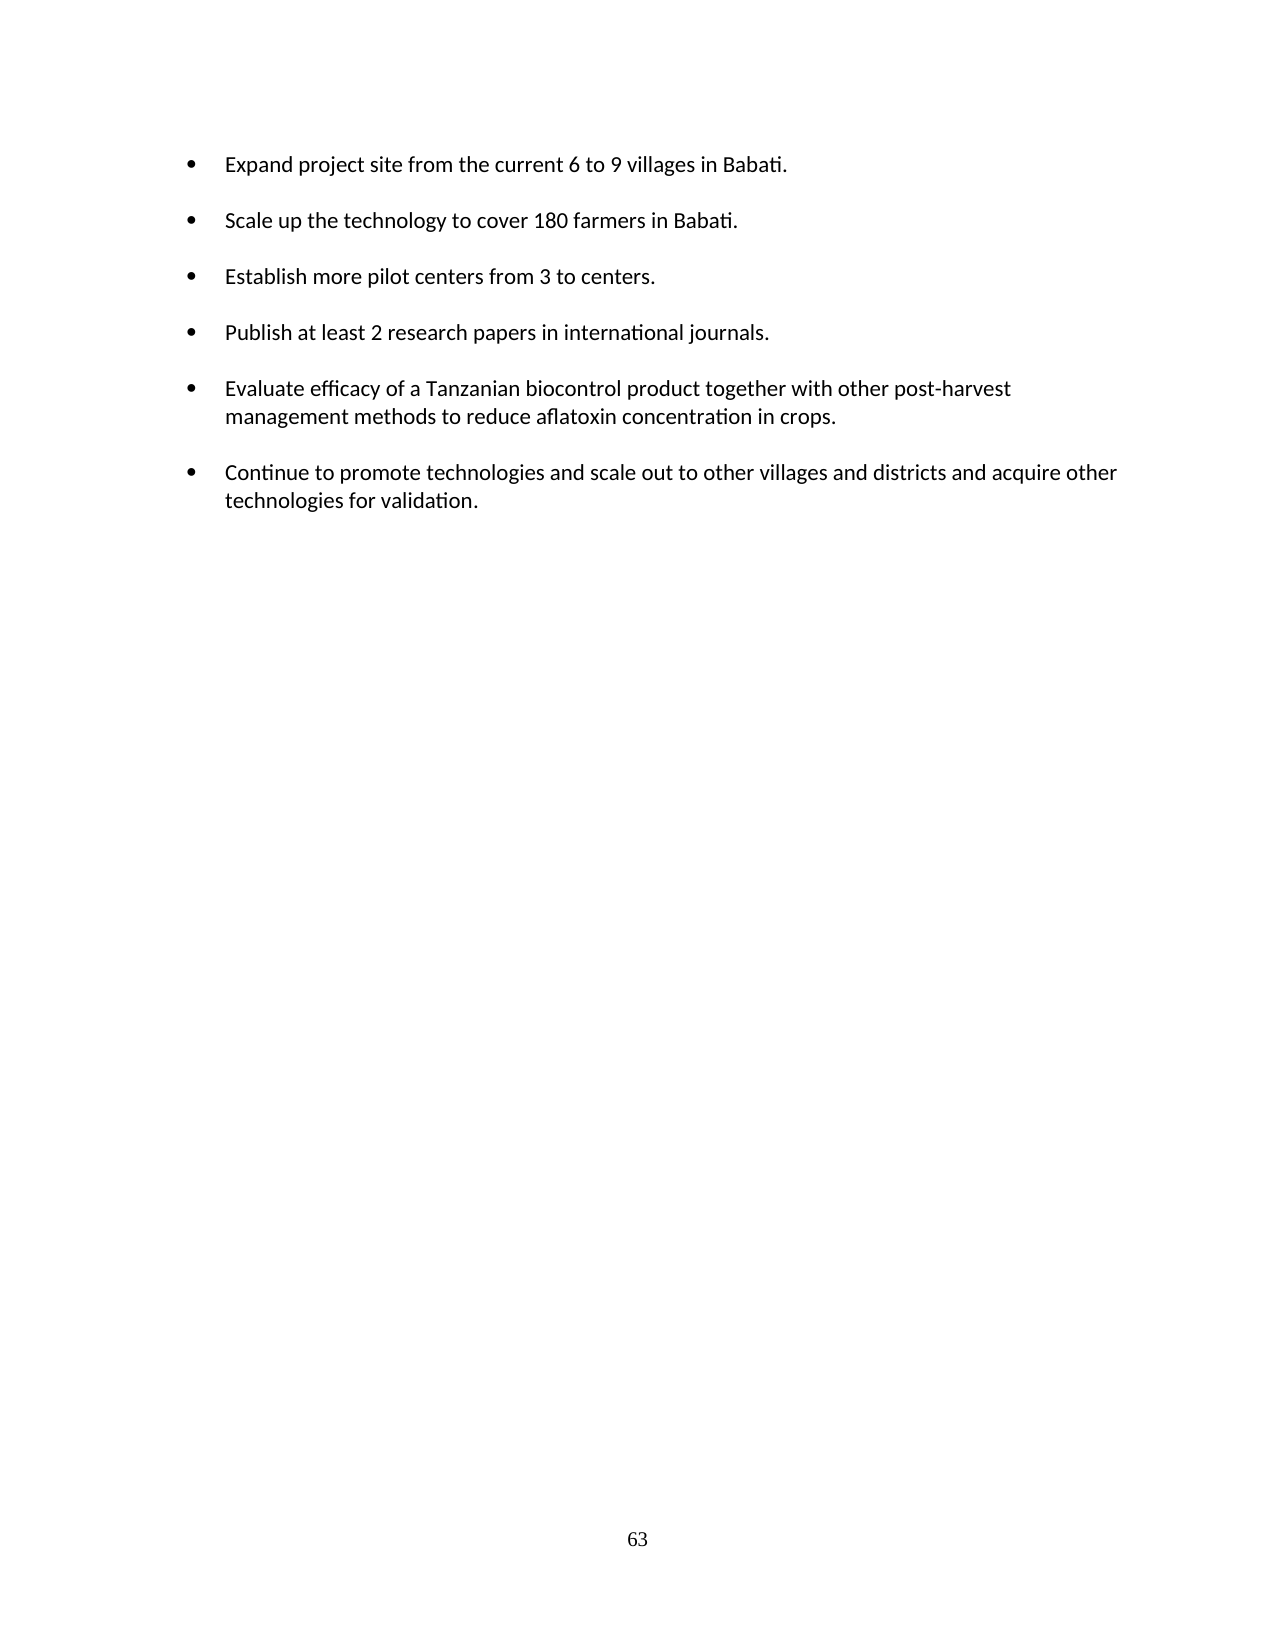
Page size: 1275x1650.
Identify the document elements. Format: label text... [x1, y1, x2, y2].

list Publish at least 2 research papers in international journals. [187, 318, 1125, 346]
list Establish more pilot centers from 3 to centers. [187, 262, 1125, 290]
list Expand project site from the current 6 to 9 villages in Babati. [187, 150, 1125, 178]
list Scale up the technology to cover 180 farmers in Babati. [187, 206, 1125, 234]
list Continue to promote technologies and scale out to other villages and districts and acquire other technologies for validation. [187, 458, 1125, 514]
list Evaluate efficacy of a Tanzanian biocontrol product together with other post-harvest management methods to reduce aflatoxin concentration in crops. [187, 374, 1125, 430]
